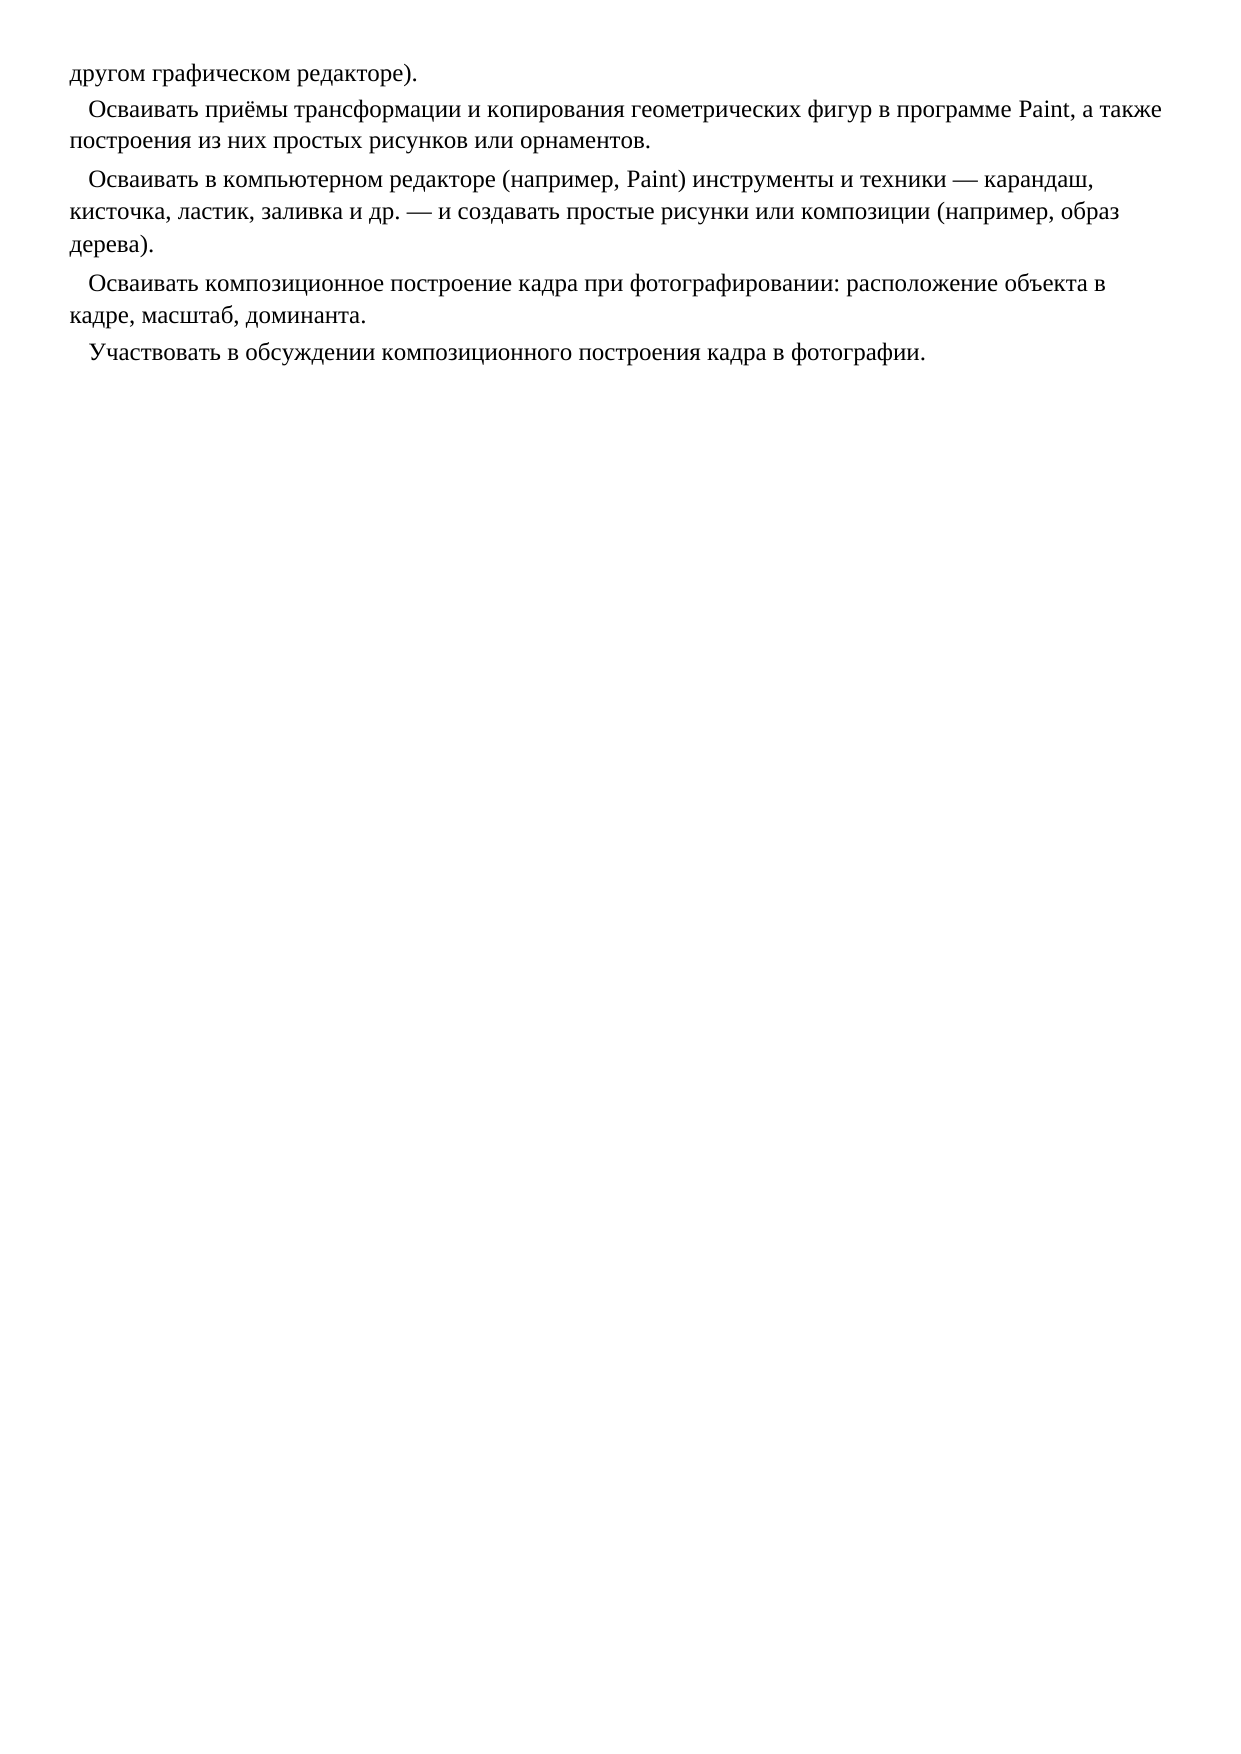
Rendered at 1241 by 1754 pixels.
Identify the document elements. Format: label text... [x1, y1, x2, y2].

text другом графическом редакторе). [69, 59, 1164, 87]
text Участвовать в обсуждении композиционного построения кадра в фотографии. [88, 338, 1164, 366]
text Осваивать в компьютерном редакторе (например, Paint) инструменты и техники — карандаш, кисточка, ластик, заливка и др. — и создавать простые рисунки или композиции (например, образ дерева). [69, 164, 1134, 257]
text Осваивать композиционное построение кадра при фотографировании: расположение объекта в кадре, масштаб, доминанта. [69, 268, 1119, 328]
text Осваивать приёмы трансформации и копирования геометрических фигур в программе Paint, а также построения из них простых рисунков или орнаментов. [69, 94, 1164, 154]
